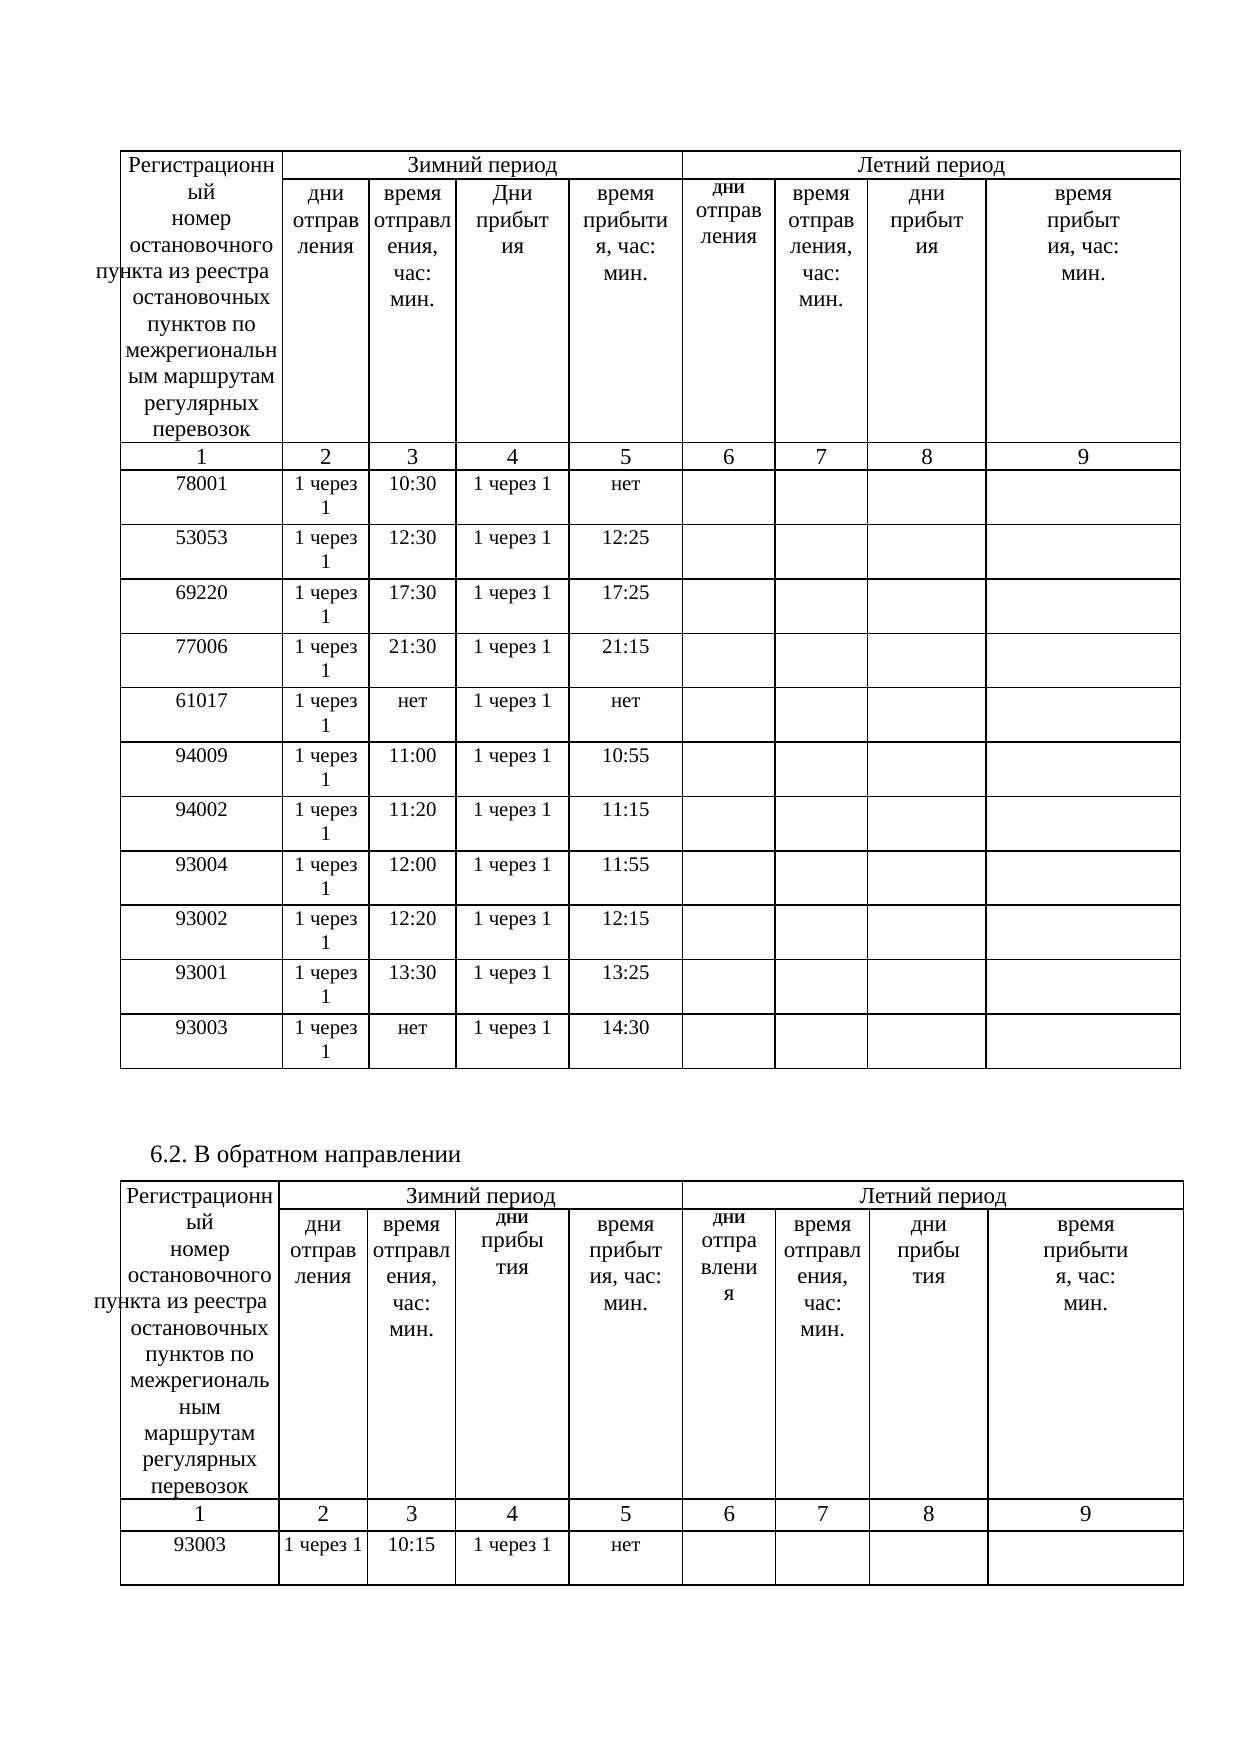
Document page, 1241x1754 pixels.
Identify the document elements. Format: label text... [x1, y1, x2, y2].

table_cell [776, 960, 867, 1013]
table_cell 2 [280, 1500, 367, 1530]
table_cell [868, 634, 985, 687]
table_cell 61017 [121, 688, 282, 741]
table_cell [776, 797, 867, 850]
table_cell 7 [776, 1500, 869, 1530]
table_cell [868, 525, 985, 578]
table_cell 1 через 1 [283, 525, 368, 578]
table_cell дни прибы тия [870, 1210, 987, 1498]
table_cell 12:15 [570, 906, 682, 959]
table_cell 21:15 [570, 634, 682, 687]
table_cell ДНИ прибы тия [456, 1210, 568, 1498]
table_cell [868, 471, 985, 524]
table_cell [987, 688, 1180, 741]
table_cell нет [370, 688, 455, 741]
table_cell [776, 688, 867, 741]
table_cell время отправ ления, час: мин. [776, 180, 867, 441]
table_cell 94009 [121, 743, 282, 796]
table_cell 1 через 1 [457, 906, 568, 959]
table_cell 11:15 [570, 797, 682, 850]
table_cell [683, 743, 774, 796]
table_cell дни отправ ления [280, 1210, 367, 1498]
table_cell 6 [683, 1500, 775, 1530]
table_header Регистрационный номер остановочного пункта из реестра остановочных пунктов по межрегиональным маршрутам регулярных перевозок [121, 152, 282, 441]
table_cell 1 через 1 [457, 797, 568, 850]
table_header Летний период [683, 152, 1180, 178]
table_cell [868, 906, 985, 959]
table_cell 1 через 1 [457, 525, 568, 578]
table_header Зимний период [280, 1182, 682, 1208]
table_cell 93002 [121, 906, 282, 959]
table_cell 4 [456, 1500, 568, 1530]
table_cell [987, 525, 1180, 578]
table_cell [868, 743, 985, 796]
table_cell [683, 471, 774, 524]
table_cell 4 [457, 443, 568, 469]
table_cell 1 [121, 443, 282, 469]
table_cell 1 через 1 [457, 1015, 568, 1067]
table_cell [868, 688, 985, 741]
text 6.2. В обратном направлении [150, 1139, 1090, 1168]
table_cell [868, 852, 985, 904]
table_cell 10:55 [570, 743, 682, 796]
table_cell 78001 [121, 471, 282, 524]
table_cell 17:25 [570, 580, 682, 632]
table_cell 5 [570, 443, 682, 469]
table_cell 8 [868, 443, 985, 469]
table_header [121, 1182, 278, 1498]
table_cell 1 через 1 [457, 634, 568, 687]
table_cell 1 через 1 [283, 471, 368, 524]
table_cell время отправл ения, час: мин. [776, 1210, 869, 1498]
table_cell [683, 852, 774, 904]
table_cell [683, 688, 774, 741]
table_cell 1 через 1 [283, 688, 368, 741]
table_cell 93001 [121, 960, 282, 1013]
table_cell 14:30 [570, 1015, 682, 1067]
table_cell 13:30 [370, 960, 455, 1013]
table_cell 13:25 [570, 960, 682, 1013]
table_cell 21:30 [370, 634, 455, 687]
table_cell время прибыт ия, час: мин. [570, 1210, 682, 1498]
table_cell 6 [683, 443, 774, 469]
table_cell время прибыти я, час: мин. [570, 180, 682, 441]
table_cell [683, 906, 774, 959]
table_cell [987, 906, 1180, 959]
table_cell нет [570, 688, 682, 741]
table_cell [683, 960, 774, 1013]
table_cell [683, 634, 774, 687]
table_cell [683, 797, 774, 850]
table_cell 1 через 1 [457, 580, 568, 632]
table_cell [987, 1015, 1180, 1067]
table_cell 1 через 1 [456, 1532, 568, 1584]
table_cell 77006 [121, 634, 282, 687]
table_cell 17:30 [370, 580, 455, 632]
table_cell [776, 852, 867, 904]
table_cell 3 [370, 443, 455, 469]
table_cell 93003 [121, 1532, 278, 1584]
table_cell [870, 1532, 987, 1584]
table_cell 1 через 1 [457, 852, 568, 904]
table_cell [683, 1532, 775, 1584]
table_cell 1 через 1 [283, 960, 368, 1013]
table_cell 1 через 1 [283, 797, 368, 850]
table_cell [683, 580, 774, 632]
table_cell [683, 525, 774, 578]
table_cell [987, 634, 1180, 687]
table_cell 1 через 1 [457, 743, 568, 796]
table_cell [776, 1532, 869, 1584]
table_cell 12:30 [370, 525, 455, 578]
table_cell нет [370, 1015, 455, 1067]
table_cell дни отправ ления [283, 180, 368, 441]
table_cell 10:30 [370, 471, 455, 524]
table_cell 1 через 1 [283, 852, 368, 904]
table_cell 1 через 1 [280, 1532, 367, 1584]
table_cell [683, 1015, 774, 1067]
table_cell 53053 [121, 525, 282, 578]
table_cell нет [570, 1532, 682, 1584]
table_cell [987, 580, 1180, 632]
table_cell [987, 743, 1180, 796]
table_cell 1 через 1 [283, 580, 368, 632]
table_cell 11:00 [370, 743, 455, 796]
table_cell 1 через 1 [457, 471, 568, 524]
table_cell [776, 580, 867, 632]
table_cell нет [570, 471, 682, 524]
table_cell 1 через 1 [457, 960, 568, 1013]
table_cell 69220 [121, 580, 282, 632]
table_cell 11:20 [370, 797, 455, 850]
table_cell дни прибыт ия [868, 180, 985, 441]
table_cell 1 через 1 [457, 688, 568, 741]
table_cell 9 [989, 1500, 1183, 1530]
table_cell 9 [987, 443, 1180, 469]
table_cell 11:55 [570, 852, 682, 904]
table_cell 1 через 1 [283, 906, 368, 959]
table_cell ДНИ отпра влени я [683, 1210, 775, 1498]
table_cell 93003 [121, 1015, 282, 1067]
table_cell 1 через 1 [283, 743, 368, 796]
table_header Летний период [683, 1182, 1183, 1208]
table_cell [776, 906, 867, 959]
table_cell [868, 797, 985, 850]
table_cell 8 [870, 1500, 987, 1530]
table_cell Дни прибыт ия [457, 180, 568, 441]
table_cell 2 [283, 443, 368, 469]
table_cell время прибыти я, час: мин. [989, 1210, 1183, 1498]
table_cell ДНИ отправ ления [683, 180, 774, 441]
table_cell 12:20 [370, 906, 455, 959]
table_cell 1 через 1 [283, 634, 368, 687]
table_cell [989, 1532, 1183, 1584]
table_cell [868, 580, 985, 632]
table_cell [776, 525, 867, 578]
table_cell 1 через 1 [283, 1015, 368, 1067]
table_cell 5 [570, 1500, 682, 1530]
table_cell 1 [121, 1500, 278, 1530]
table_cell [776, 471, 867, 524]
table_cell 10:15 [368, 1532, 455, 1584]
table_cell [987, 852, 1180, 904]
table_cell 3 [368, 1500, 455, 1530]
table_cell [987, 960, 1180, 1013]
table_cell 7 [776, 443, 867, 469]
table_cell время отправл ения, час: мин. [370, 180, 455, 441]
table_cell [776, 743, 867, 796]
table_cell 93004 [121, 852, 282, 904]
table_cell [776, 1015, 867, 1067]
table_cell время отправл ения, час: мин. [368, 1210, 455, 1498]
table_header Зимний период [283, 152, 682, 178]
table_cell 94002 [121, 797, 282, 850]
table_cell [868, 1015, 985, 1067]
table_cell 12:00 [370, 852, 455, 904]
table_cell 12:25 [570, 525, 682, 578]
table_cell время прибыт ия, час: мин. [987, 180, 1180, 441]
table_cell [987, 471, 1180, 524]
table_cell [868, 960, 985, 1013]
table_cell [776, 634, 867, 687]
table_cell [987, 797, 1180, 850]
